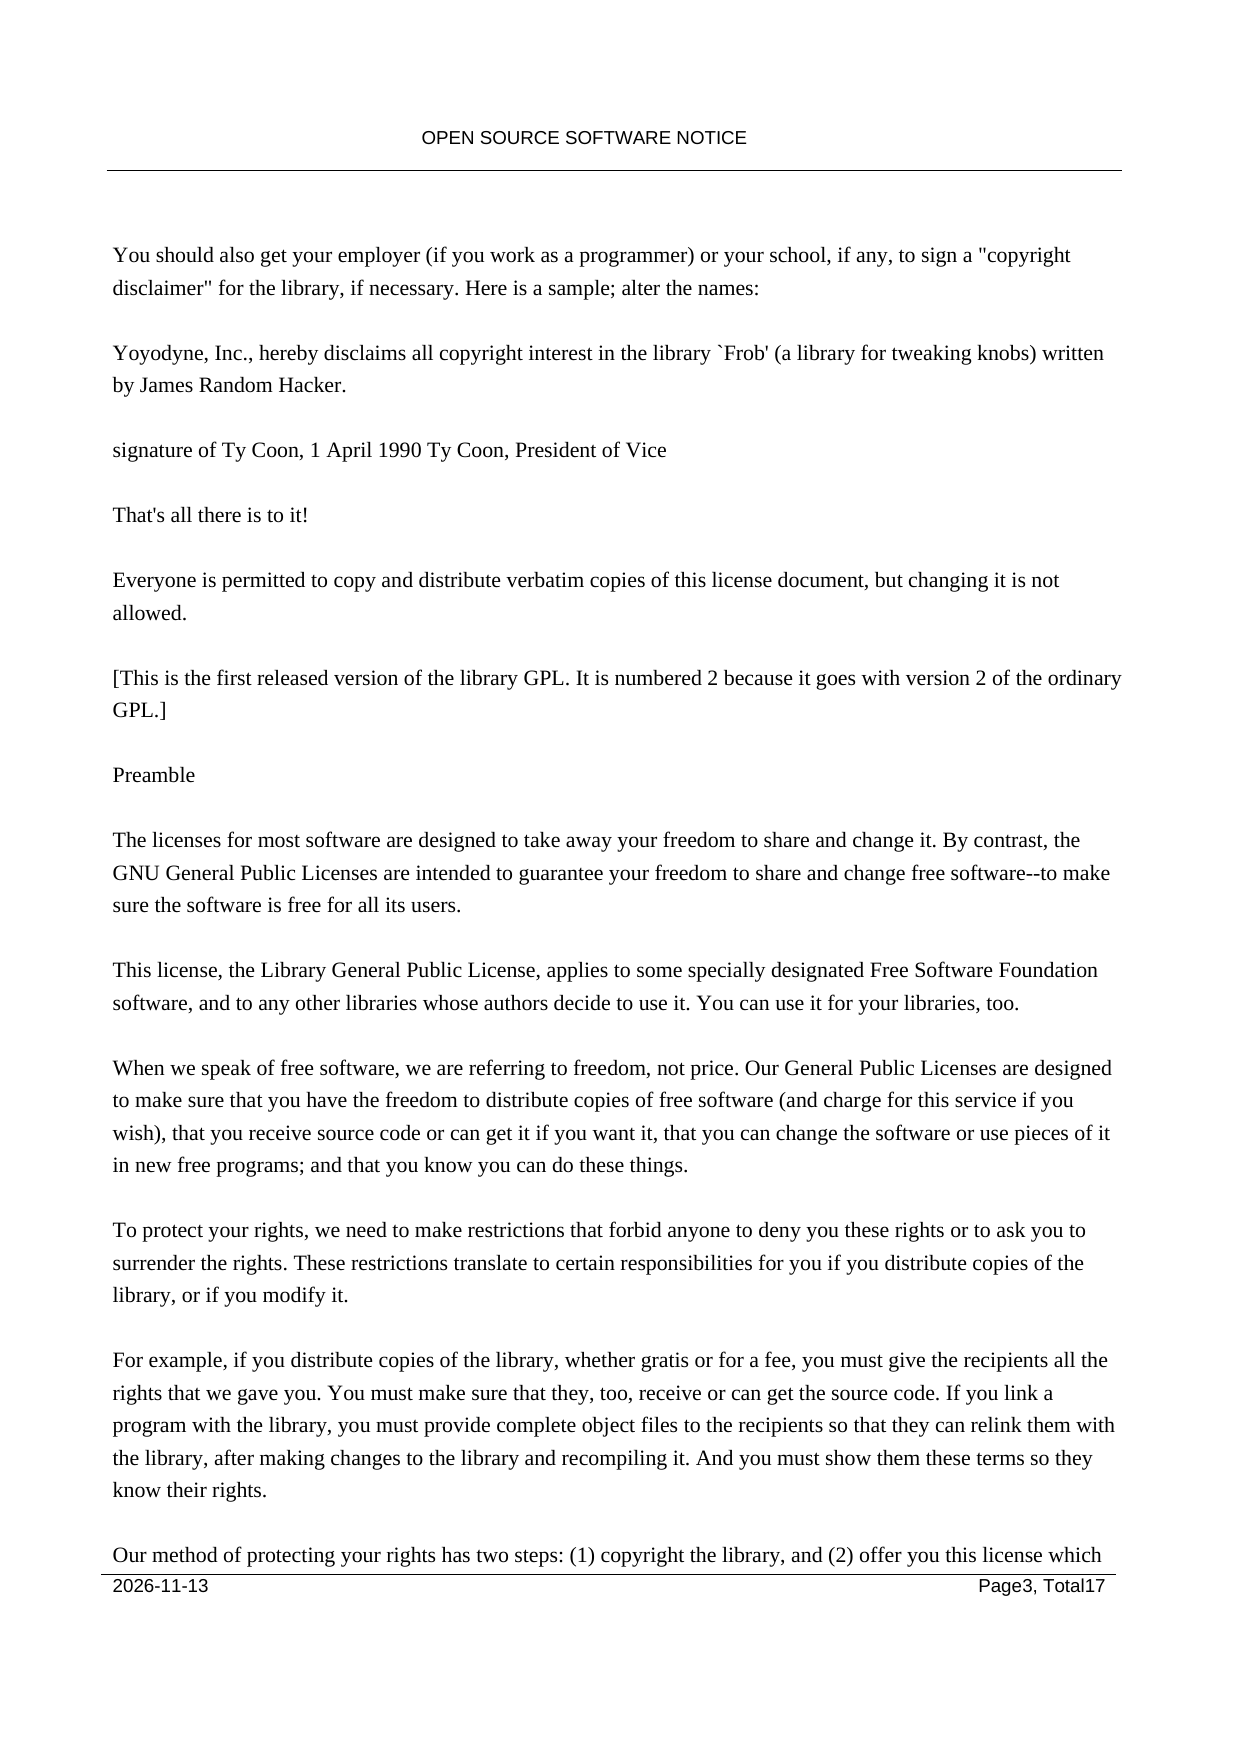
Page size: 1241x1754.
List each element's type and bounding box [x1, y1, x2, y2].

text [112, 206, 1128, 1571]
